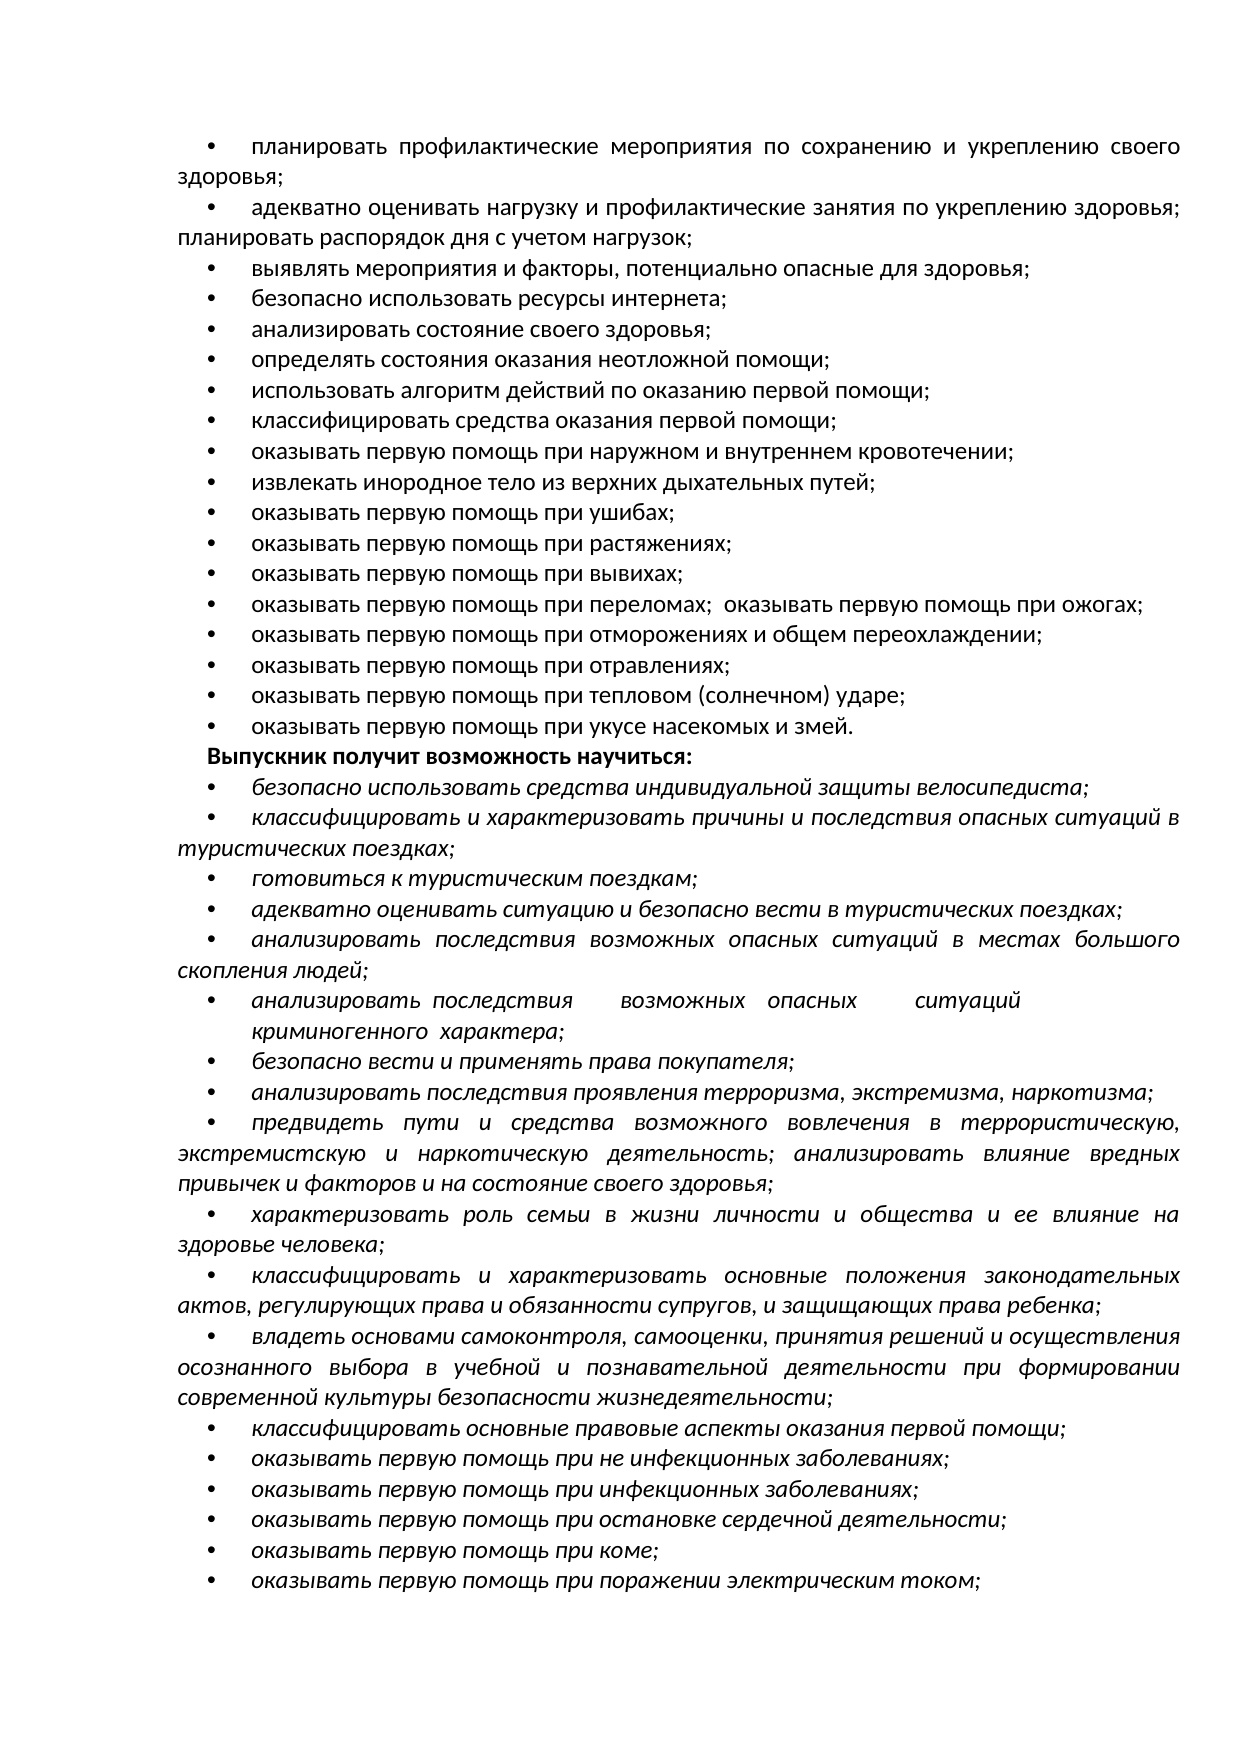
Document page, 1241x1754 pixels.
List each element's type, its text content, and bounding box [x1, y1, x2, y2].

list оказывать первую помощь при вывихах; [177, 557, 1181, 588]
list планировать профилактические мероприятия по сохранению и укреплению своего здоровья; [177, 130, 1181, 191]
list классифицировать средства оказания первой помощи; [177, 404, 1181, 435]
list адекватно оценивать нагрузку и профилактические занятия по укреплению здоровья; планировать распорядок дня с учетом нагрузок; [177, 191, 1181, 252]
list классифицировать и характеризовать основные положения законодательных актов, регулирующих права и обязанности супругов, и защищающих права ребенка; [177, 1259, 1181, 1320]
text Выпускник получит возможность научиться: [177, 740, 1181, 771]
list анализировать последствия возможных опасных ситуаций криминогенного характера; [177, 984, 1181, 1046]
list оказывать первую помощь при отморожениях и общем переохлаждении; [177, 618, 1181, 649]
list оказывать первую помощь при растяжениях; [177, 527, 1181, 557]
list владеть основами самоконтроля, самооценки, принятия решений и осуществления осознанного выбора в учебной и познавательной деятельности при формировании современной культуры безопасности жизнедеятельности; [177, 1320, 1181, 1412]
list адекватно оценивать ситуацию и безопасно вести в туристических поездках; [177, 893, 1181, 923]
list оказывать первую помощь при отравлениях; [177, 649, 1181, 679]
list анализировать состояние своего здоровья; [177, 313, 1181, 343]
list предвидеть пути и средства возможного вовлечения в террористическую, экстремистскую и наркотическую деятельность; анализировать влияние вредных привычек и факторов и на состояние своего здоровья; [177, 1107, 1181, 1198]
list оказывать первую помощь при поражении электрическим током; [177, 1564, 1181, 1595]
list оказывать первую помощь при коме; [177, 1534, 1181, 1564]
list использовать алгоритм действий по оказанию первой помощи; [177, 374, 1181, 404]
list анализировать последствия возможных опасных ситуаций в местах большого скопления людей; [177, 923, 1181, 984]
list анализировать последствия проявления терроризма, экстремизма, наркотизма; [177, 1076, 1181, 1107]
list безопасно вести и применять права покупателя; [177, 1046, 1181, 1076]
list оказывать первую помощь при укусе насекомых и змей. [177, 710, 1181, 740]
list готовиться к туристическим поездкам; [177, 862, 1181, 893]
list извлекать инородное тело из верхних дыхательных путей; [177, 466, 1181, 496]
list оказывать первую помощь при наружном и внутреннем кровотечении; [177, 435, 1181, 466]
list классифицировать и характеризовать причины и последствия опасных ситуаций в туристических поездках; [177, 801, 1181, 862]
list оказывать первую помощь при инфекционных заболеваниях; [177, 1473, 1181, 1503]
list классифицировать основные правовые аспекты оказания первой помощи; [177, 1412, 1181, 1442]
list выявлять мероприятия и факторы, потенциально опасные для здоровья; [177, 252, 1181, 282]
list оказывать первую помощь при тепловом (солнечном) ударе; [177, 679, 1181, 710]
list оказывать первую помощь при переломах; оказывать первую помощь при ожогах; [177, 588, 1181, 618]
list оказывать первую помощь при не инфекционных заболеваниях; [177, 1442, 1181, 1473]
list безопасно использовать ресурсы интернета; [177, 282, 1181, 313]
list безопасно использовать средства индивидуальной защиты велосипедиста; [177, 771, 1181, 801]
list характеризовать роль семьи в жизни личности и общества и ее влияние на здоровье человека; [177, 1198, 1181, 1259]
list определять состояния оказания неотложной помощи; [177, 343, 1181, 374]
list оказывать первую помощь при ушибах; [177, 496, 1181, 527]
list оказывать первую помощь при остановке сердечной деятельности; [177, 1503, 1181, 1534]
